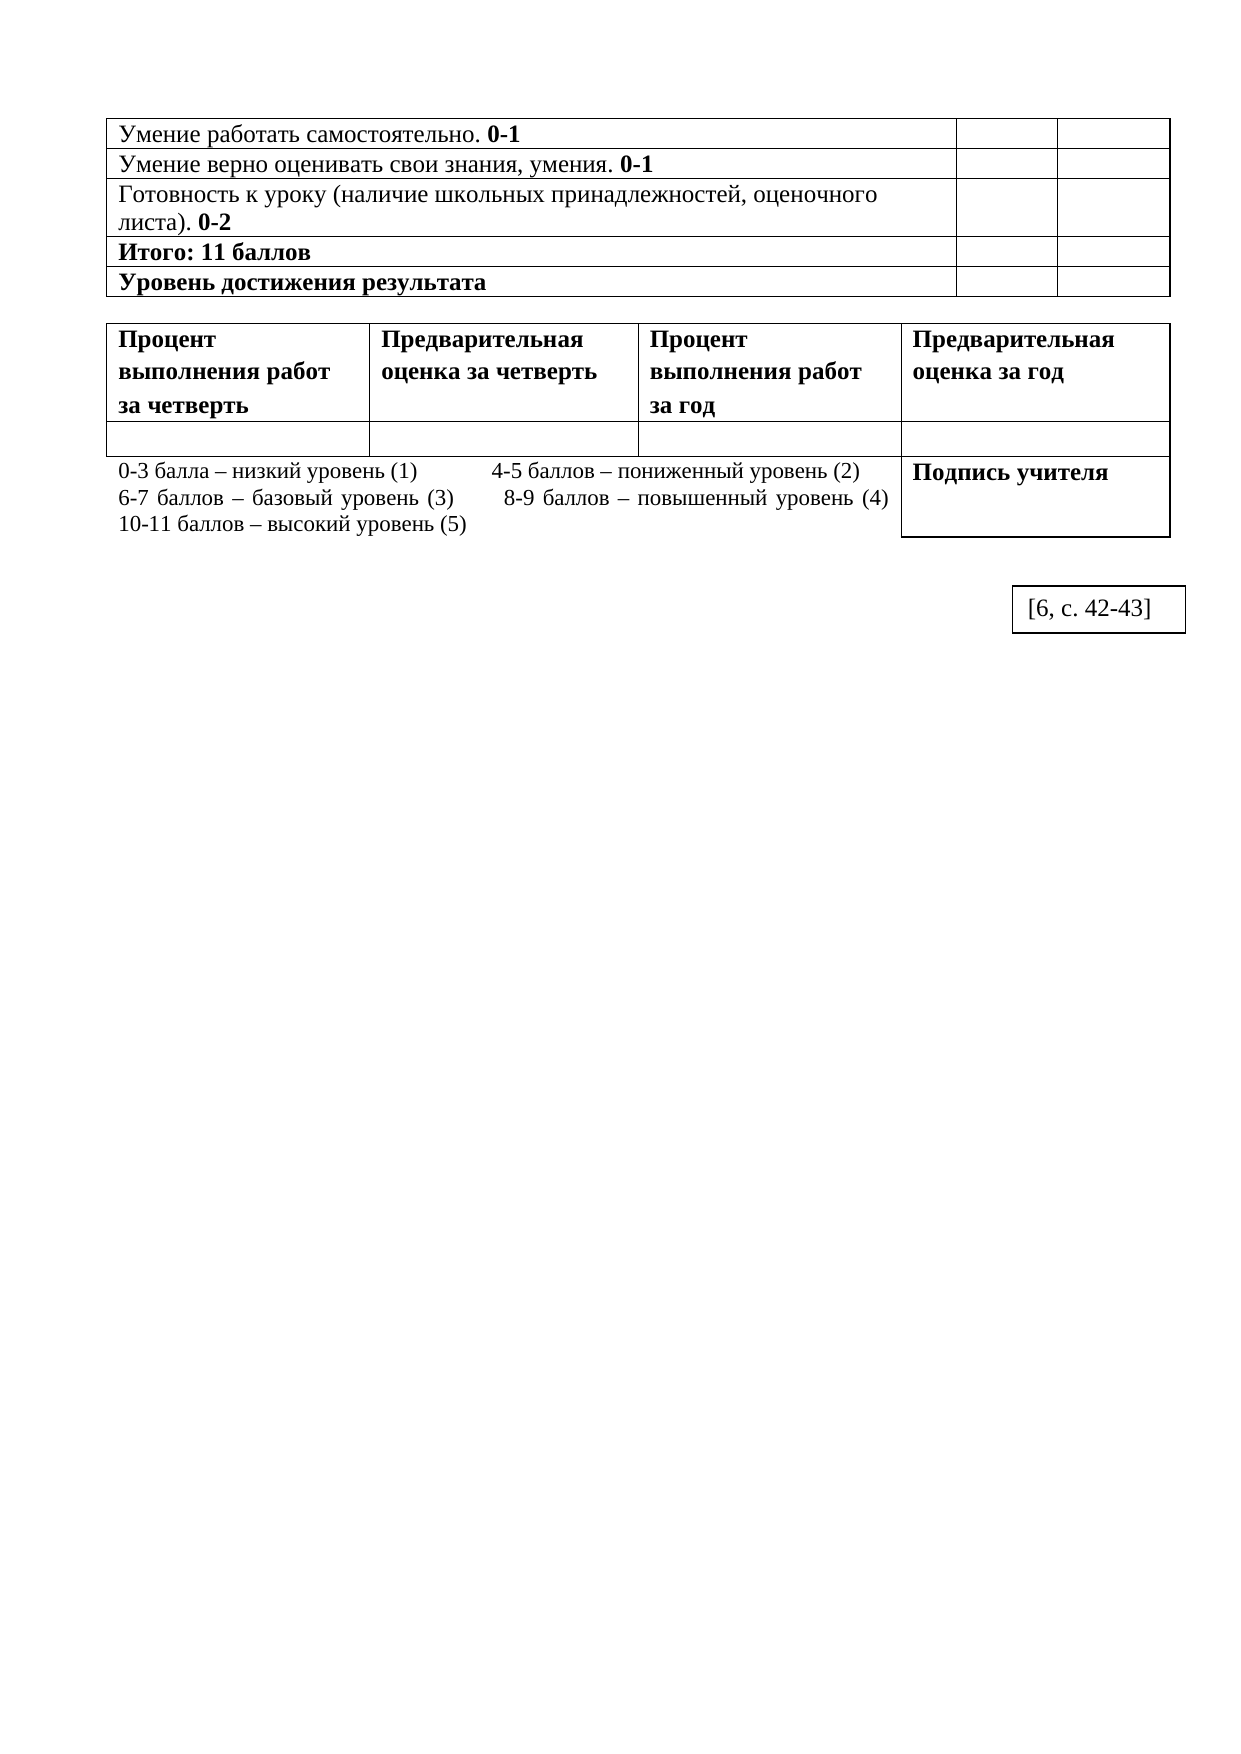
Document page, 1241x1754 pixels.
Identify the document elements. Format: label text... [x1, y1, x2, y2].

table_cell [957, 119, 1057, 148]
table_cell [370, 422, 638, 456]
table_cell Итого: 11 баллов [107, 237, 956, 266]
table_cell Умение верно оценивать свои знания, умения. 0-1 [107, 149, 956, 178]
table_header Процент выполнения работ за четверть [107, 324, 369, 421]
table_cell [1058, 149, 1169, 178]
table_cell [639, 422, 901, 456]
table_cell Готовность к уроку (наличие школьных принадлежностей, оценочного листа). 0-2 [107, 179, 956, 236]
table_cell [902, 422, 1169, 456]
table_cell Подпись учителя [902, 457, 1169, 536]
table_cell [957, 179, 1057, 236]
table_header Предварительная оценка за четверть [370, 324, 638, 421]
table_cell Уровень достижения результата [107, 267, 956, 296]
table_cell [1058, 119, 1169, 148]
table_cell [957, 267, 1057, 296]
table_cell Умение работать самостоятельно. 0-1 [107, 119, 956, 148]
table_header Предварительная оценка за год [902, 324, 1169, 421]
table_header Процент выполнения работ за год [639, 324, 901, 421]
table_cell [1058, 267, 1169, 296]
table_cell [1058, 237, 1169, 266]
table_cell [1058, 179, 1169, 236]
table_cell [957, 149, 1057, 178]
table_cell 0-3 балла – низкий уровень (1) 4-5 баллов – пониженный уровень (2) 6-7 баллов – базовый уровень (3) 8-9 баллов – повышенный уровень (4) 10-11 баллов – высокий уровень (5) [107, 457, 901, 536]
table_cell [957, 237, 1057, 266]
table_cell [107, 422, 369, 456]
